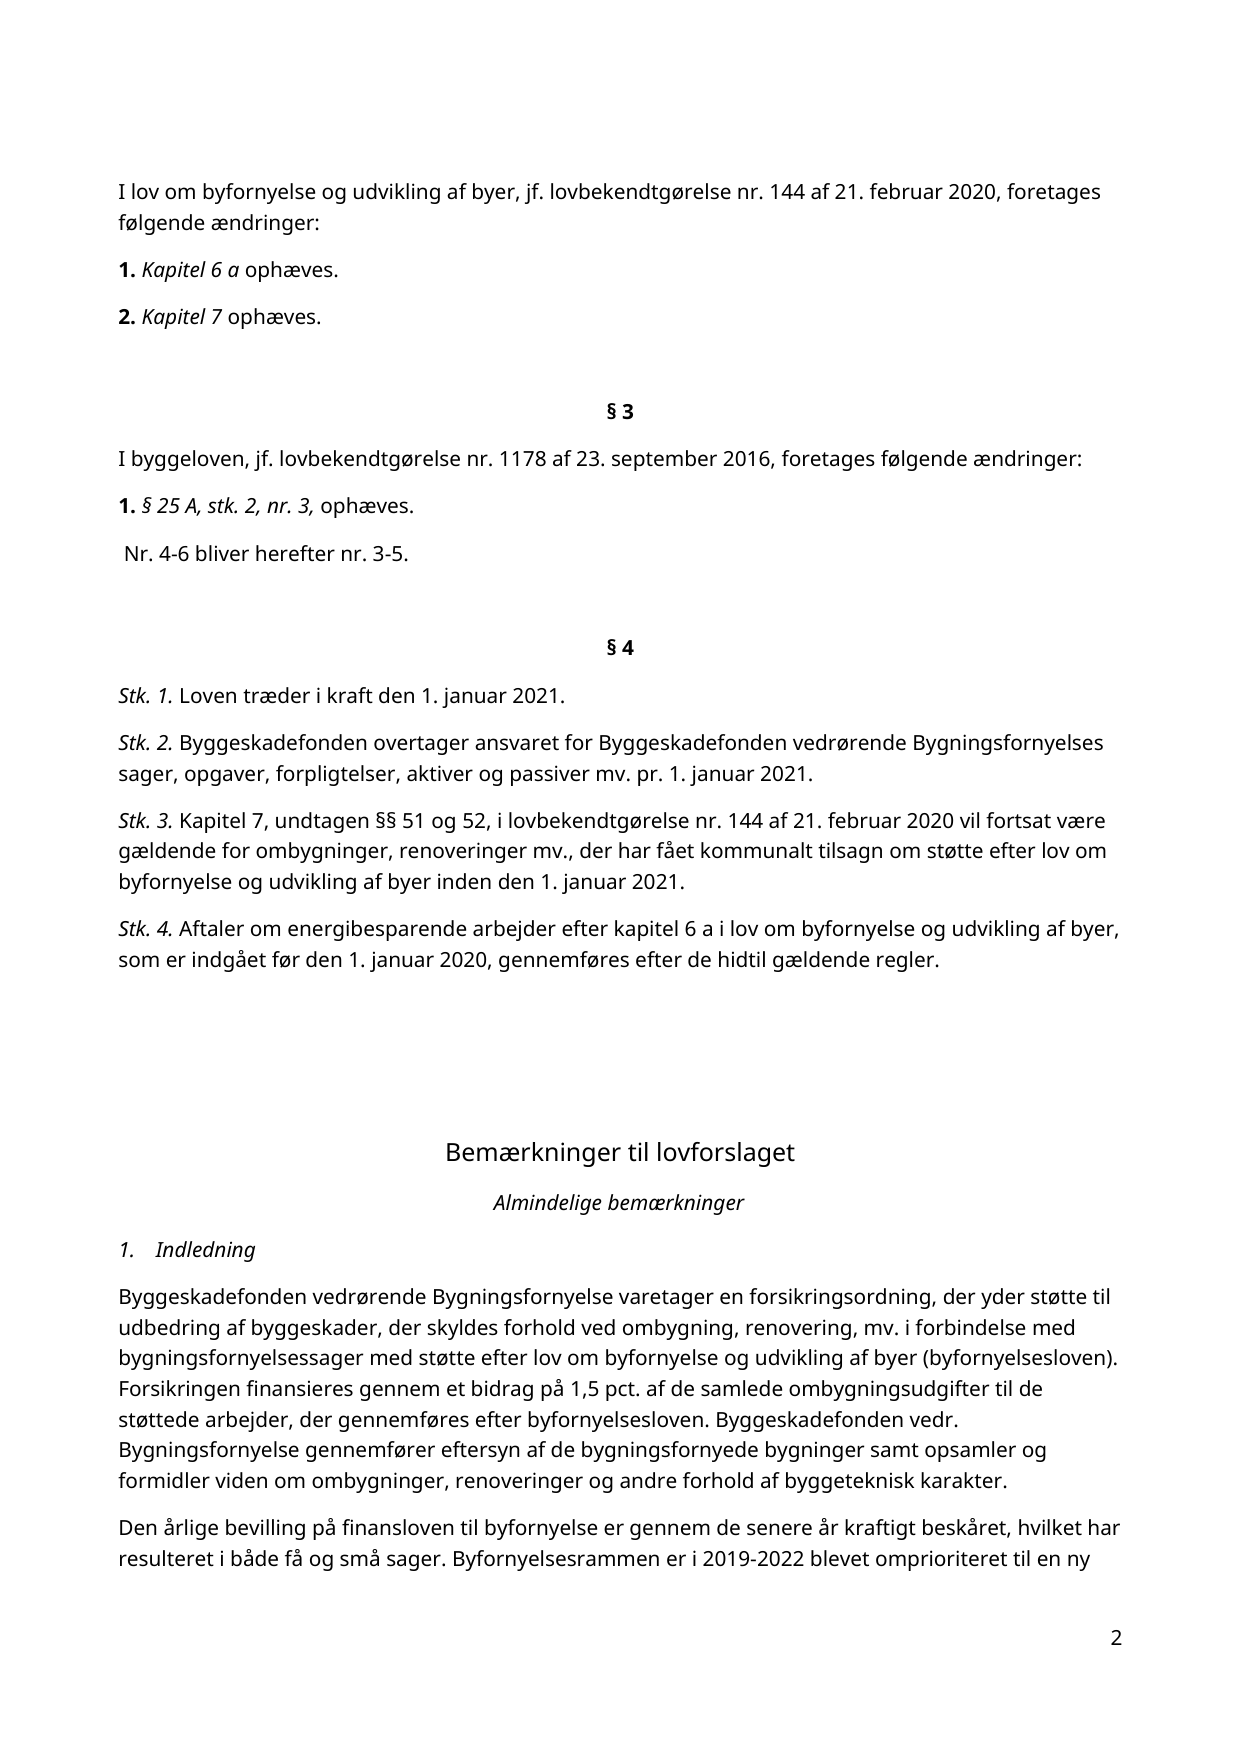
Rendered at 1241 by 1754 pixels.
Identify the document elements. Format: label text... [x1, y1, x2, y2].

text Stk. 4. Aftaler om energibesparende arbejder efter kapitel 6 a i lov om byfornyelse og udvikling af byer, som er indgået før den 1. januar 2020, gennemføres efter de hidtil gældende regler. [118, 914, 1122, 973]
text 2. Kapitel 7 ophæves. [118, 302, 1122, 331]
text 1. § 25 A, stk. 2, nr. 3, ophæves. [118, 492, 1122, 520]
text § 3 [118, 397, 1122, 425]
text I lov om byfornyelse og udvikling af byer, jf. lovbekendtgørelse nr. 144 af 21. februar 2020, foretages følgende ændringer: [118, 177, 1122, 236]
text I byggeloven, jf. lovbekendtgørelse nr. 1178 af 23. september 2016, foretages følgende ændringer: [118, 444, 1122, 473]
text Stk. 2. Byggeskadefonden overtager ansvaret for Byggeskadefonden vedrørende Bygningsfornyelses sager, opgaver, forpligtelser, aktiver og passiver mv. pr. 1. januar 2021. [118, 728, 1122, 787]
text Stk. 3. Kapitel 7, undtagen §§ 51 og 52, i lovbekendtgørelse nr. 144 af 21. februar 2020 vil fortsat være gældende for ombygninger, renoveringer mv., der har fået kommunalt tilsagn om støtte efter lov om byfornyelse og udvikling af byer inden den 1. januar 2021. [118, 806, 1122, 896]
list Indledning [118, 1235, 1122, 1263]
text Stk. 1. Loven træder i kraft den 1. januar 2021. [118, 681, 1122, 709]
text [118, 1513, 1122, 1572]
text Nr. 4-6 bliver herefter nr. 3-5. [118, 539, 1122, 567]
text Almindelige bemærkninger [118, 1188, 1122, 1216]
text 1. Kapitel 6 a ophæves. [118, 255, 1122, 283]
text Byggeskadefonden vedrørende Bygningsfornyelse varetager en forsikringsordning, der yder støtte til udbedring af byggeskader, der skyldes forhold ved ombygning, renovering, mv. i forbindelse med bygningsfornyelsessager med støtte efter lov om byfornyelse og udvikling af byer (byfornyelsesloven). Forsikringen finansieres gennem et bidrag på 1,5 pct. af de samlede ombygningsudgifter til de støttede arbejder, der gennemføres efter byfornyelsesloven. Byggeskadefonden vedr. Bygningsfornyelse gennemfører eftersyn af de bygningsfornyede bygninger samt opsamler og formidler viden om ombygninger, renoveringer og andre forhold af byggeteknisk karakter. [118, 1282, 1122, 1494]
text Bemærkninger til lovforslaget [118, 1134, 1122, 1168]
text § 4 [118, 633, 1122, 662]
